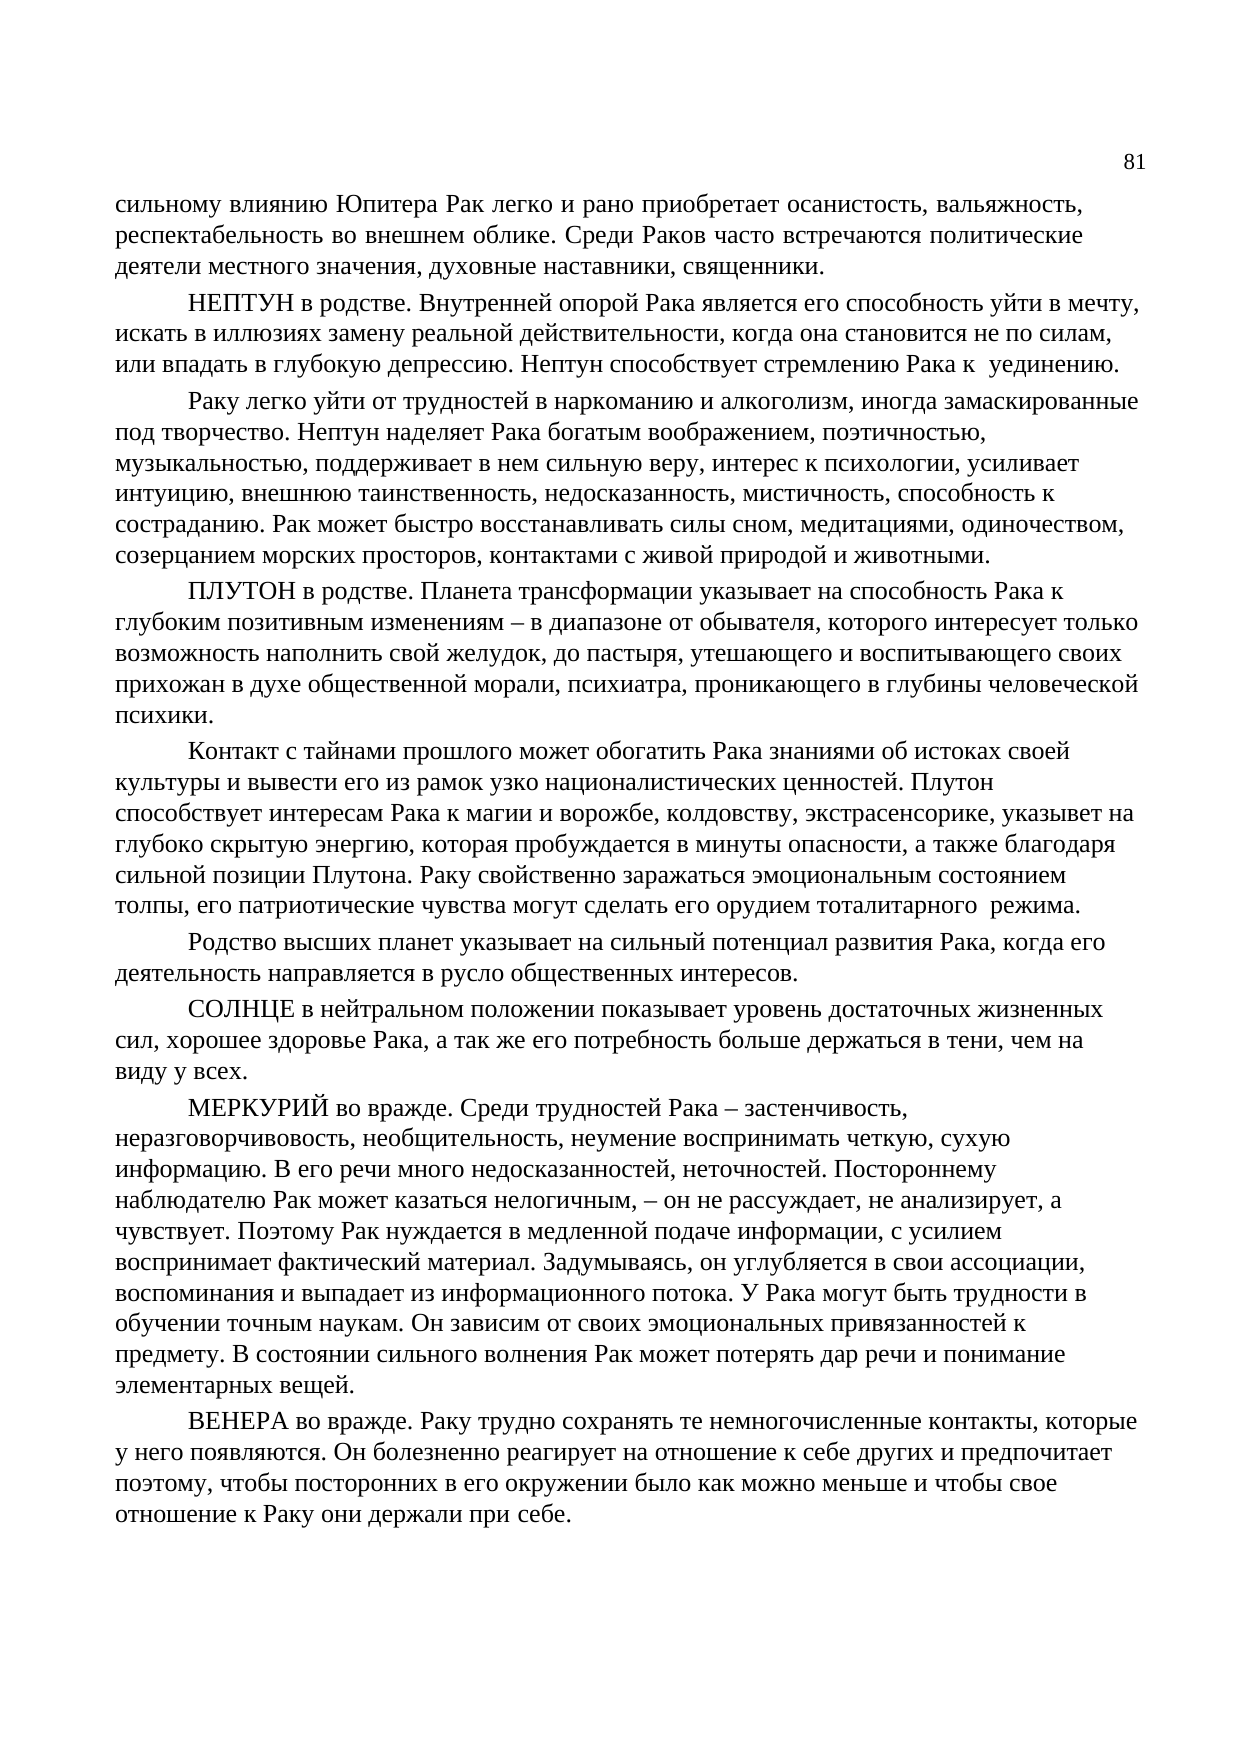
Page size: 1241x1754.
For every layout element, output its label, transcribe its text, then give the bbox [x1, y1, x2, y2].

text НЕПТУН в родстве. Внутренней опорой Рака является его способность уйти в мечту, искать в иллюзиях замену реальной действительности, когда она становится не по силам, или впадать в глубокую депрессию. Нептун способствует стремлению Рака к уединению. [115, 287, 1146, 378]
text ПЛУТОН в родстве. Планета трансформации указывает на способность Рака к глубоким позитивным изменениям – в диапазоне от обывателя, которого интересует только возможность наполнить свой желудок, до пастыря, утешающего и воспитывающего своих прихожан в духе общественной морали, психиатра, проникающего в глубины человеческой психики. [115, 575, 1165, 729]
text МЕРКУРИЙ во вражде. Среди трудностей Рака – застенчивость, неразговорчивовость, необщительность, неумение воспринимать четкую, сухую информацию. В его речи много недосказанностей, неточностей. Постороннему наблюдателю Рак может казаться нелогичным, – он не рассуждает, не анализирует, а чувствует. Поэтому Рак нуждается в медленной подаче информации, с усилием воспринимает фактический материал. Задумываясь, он углубляется в свои ассоциации, воспоминания и выпадает из информационного потока. У Рака могут быть трудности в обучении точным наукам. Он зависим от своих эмоциональных привязанностей к предмету. В состоянии сильного волнения Рак может потерять дар речи и понимание элементарных вещей. [115, 1092, 1133, 1399]
text Контакт с тайнами прошлого может обогатить Рака знаниями об истоках своей культуры и вывести его из рамок узко националистических ценностей. Плутон способствует интересам Рака к магии и ворожбе, колдовству, экстрасенсорике, указывет на глубоко скрытую энергию, которая пробуждается в минуты опасности, а также благодаря сильной позиции Плутона. Раку свойственно заражаться эмоциональным состоянием толпы, его патриотические чувства могут сделать его орудием тоталитарного режима. [115, 735, 1142, 919]
text СОЛНЦЕ в нейтральном положении показывает уровень достаточных жизненных сил, хорошее здоровье Рака, а так же его потребность больше держаться в тени, чем на виду у всех. [115, 993, 1133, 1085]
text ВЕНЕРА во вражде. Раку трудно сохранять те немногочисленные контакты, которые у него появляются. Он болезненно реагирует на отношение к себе других и предпочитает поэтому, чтобы посторонних в его окружении было как можно меньше и чтобы свое отношение к Раку они держали при себе. [115, 1405, 1143, 1528]
text Раку легко уйти от трудностей в наркоманию и алкоголизм, иногда замаскированные под творчество. Нептун наделяет Рака богатым воображением, поэтичностью, музыкальностью, поддерживает в нем сильную веру, интерес к психологии, усиливает интуицию, внешнюю таинственность, недосказанность, мистичность, способность к состраданию. Рак может быстро восстанавливать силы сном, медитациями, одиночеством, созерцанием морских просторов, контактами с живой природой и животными. [115, 385, 1165, 569]
text сильному влиянию Юпитера Рак легко и рано приобретает осанистость, вальяжность, респектабельность во внешнем облике. Среди Раков часто встречаются политические деятели местного значения, духовные наставники, священники. [115, 188, 1084, 280]
text Родство высших планет указывает на сильный потенциал развития Рака, когда его деятельность направляется в русло общественных интересов. [115, 926, 1165, 987]
